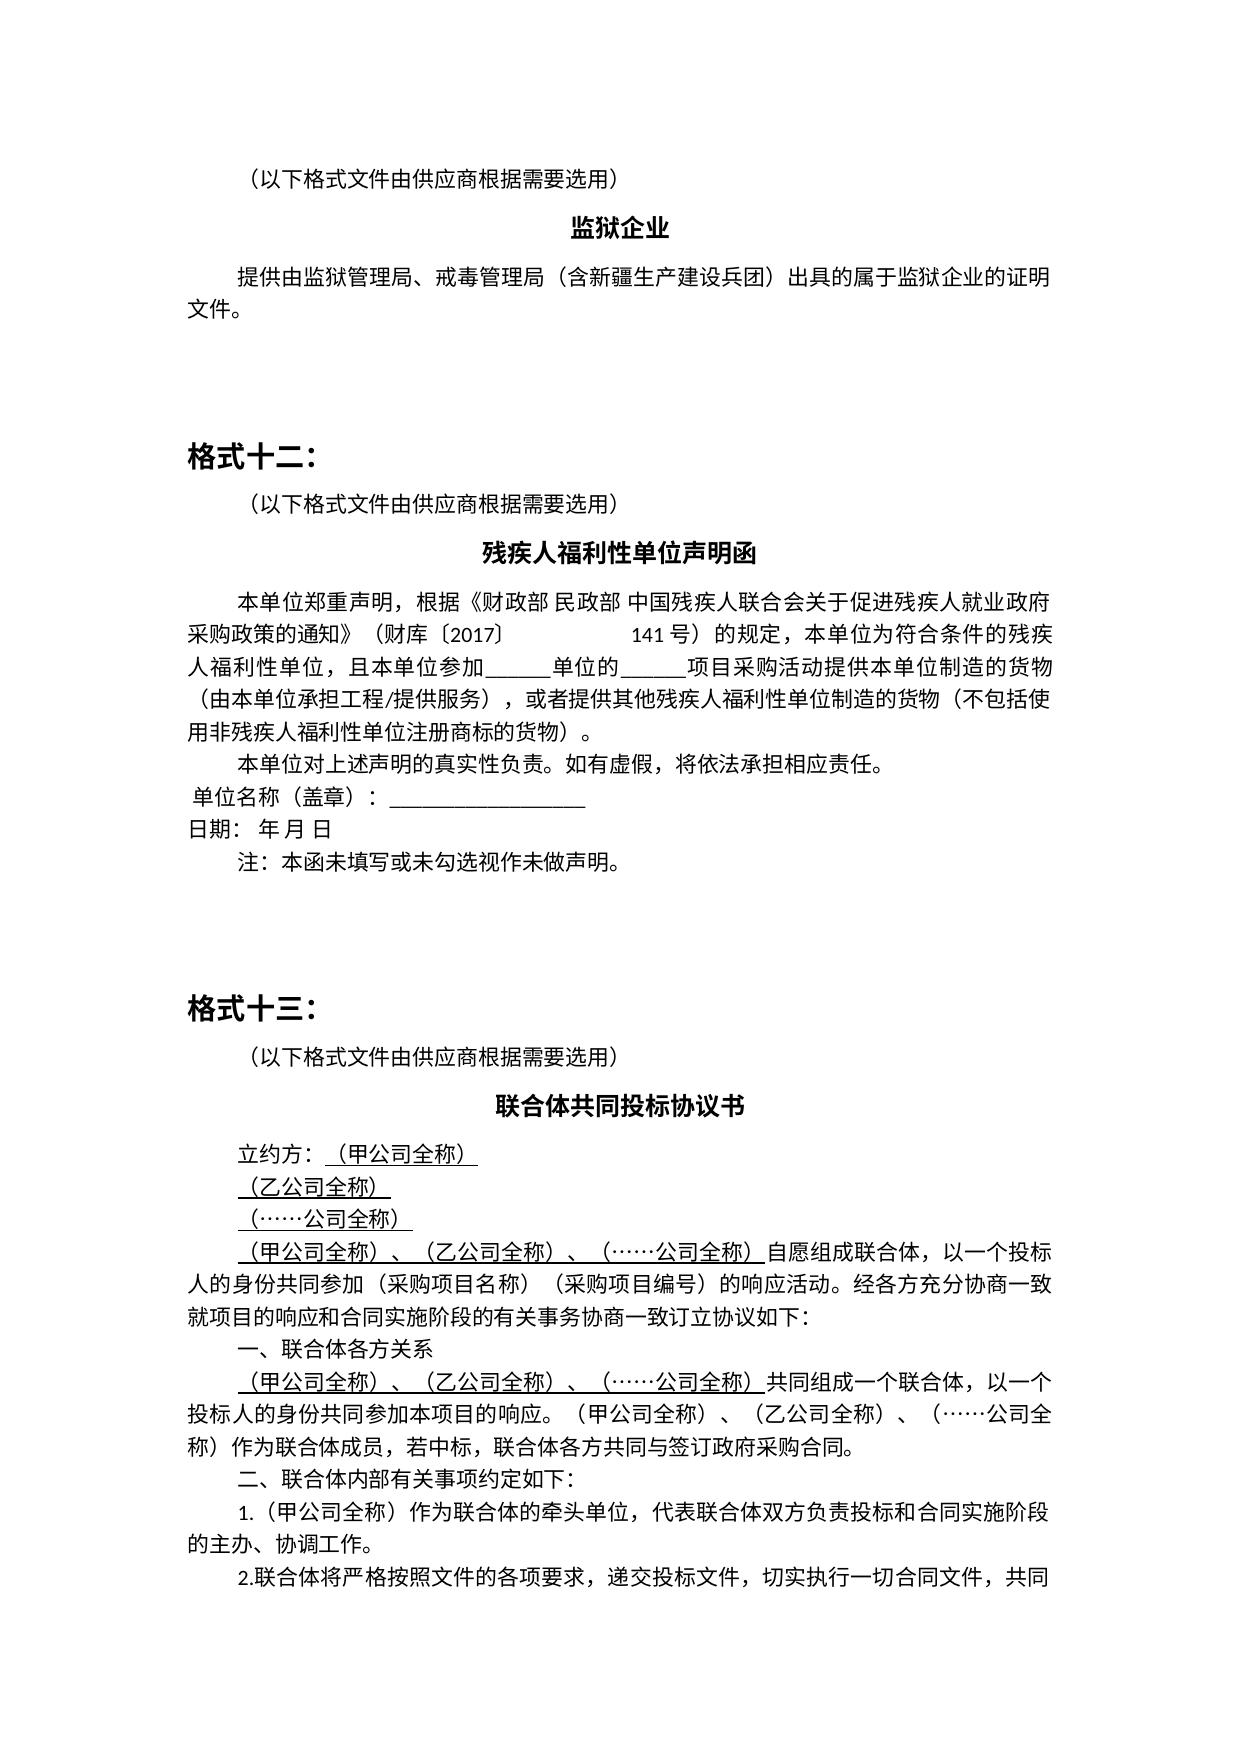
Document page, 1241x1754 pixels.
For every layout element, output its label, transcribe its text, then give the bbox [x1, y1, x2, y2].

text （以下格式文件由供应商根据需要选用） [187, 162, 1053, 194]
text 二、联合体内部有关事项约定如下： [187, 1462, 1053, 1494]
text （……公司全称） [187, 1202, 1053, 1234]
text 残疾人福利性单位声明函 [187, 519, 1053, 584]
text 监狱企业 [187, 194, 1053, 259]
text 单位名称（盖章）：__________________ [187, 779, 1053, 812]
text 本单位郑重声明，根据《财政部 民政部 中国残疾人联合会关于促进残疾人就业政府采购政策的通知》（财库〔2017〕 141号）的规定，本单位为符合条件的残疾人福利性单位，且本单位参加______单位的______项目采购活动提供本单位制造的货物（由本单位承担工程/提供服务），或者提供其他残疾人福利性单位制造的货物（不包括使用非残疾人福利性单位注册商标的货物）。 [187, 584, 1053, 747]
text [187, 1559, 1053, 1592]
text （以下格式文件由供应商根据需要选用） [187, 1039, 1053, 1072]
text 一、联合体各方关系 [187, 1332, 1053, 1364]
text 提供由监狱管理局、戒毒管理局（含新疆生产建设兵团）出具的属于监狱企业的证明文件。 [187, 259, 1053, 324]
text 日期： 年 月 日 [187, 812, 1053, 844]
text 联合体共同投标协议书 [187, 1072, 1053, 1137]
text （乙公司全称） [187, 1169, 1053, 1202]
text 1.（甲公司全称）作为联合体的牵头单位，代表联合体双方负责投标和合同实施阶段的主办、协调工作。 [187, 1494, 1053, 1559]
text 立约方：（甲公司全称） [187, 1137, 1053, 1169]
text 格式十三： [187, 974, 1053, 1039]
text 格式十二： [187, 422, 1053, 487]
text （以下格式文件由供应商根据需要选用） [187, 487, 1053, 519]
text 本单位对上述声明的真实性负责。如有虚假，将依法承担相应责任。 [187, 747, 1053, 779]
text 注：本函未填写或未勾选视作未做声明。 [187, 844, 1053, 877]
text （甲公司全称）、（乙公司全称）、（……公司全称）自愿组成联合体，以一个投标人的身份共同参加（采购项目名称）（采购项目编号）的响应活动。经各方充分协商一致，就项目的响应和合同实施阶段的有关事务协商一致订立协议如下： [187, 1234, 1053, 1332]
text （甲公司全称）、（乙公司全称）、（……公司全称）共同组成一个联合体，以一个投标人的身份共同参加本项目的响应。（甲公司全称）、（乙公司全称）、（……公司全称）作为联合体成员，若中标，联合体各方共同与签订政府采购合同。 [187, 1364, 1053, 1462]
